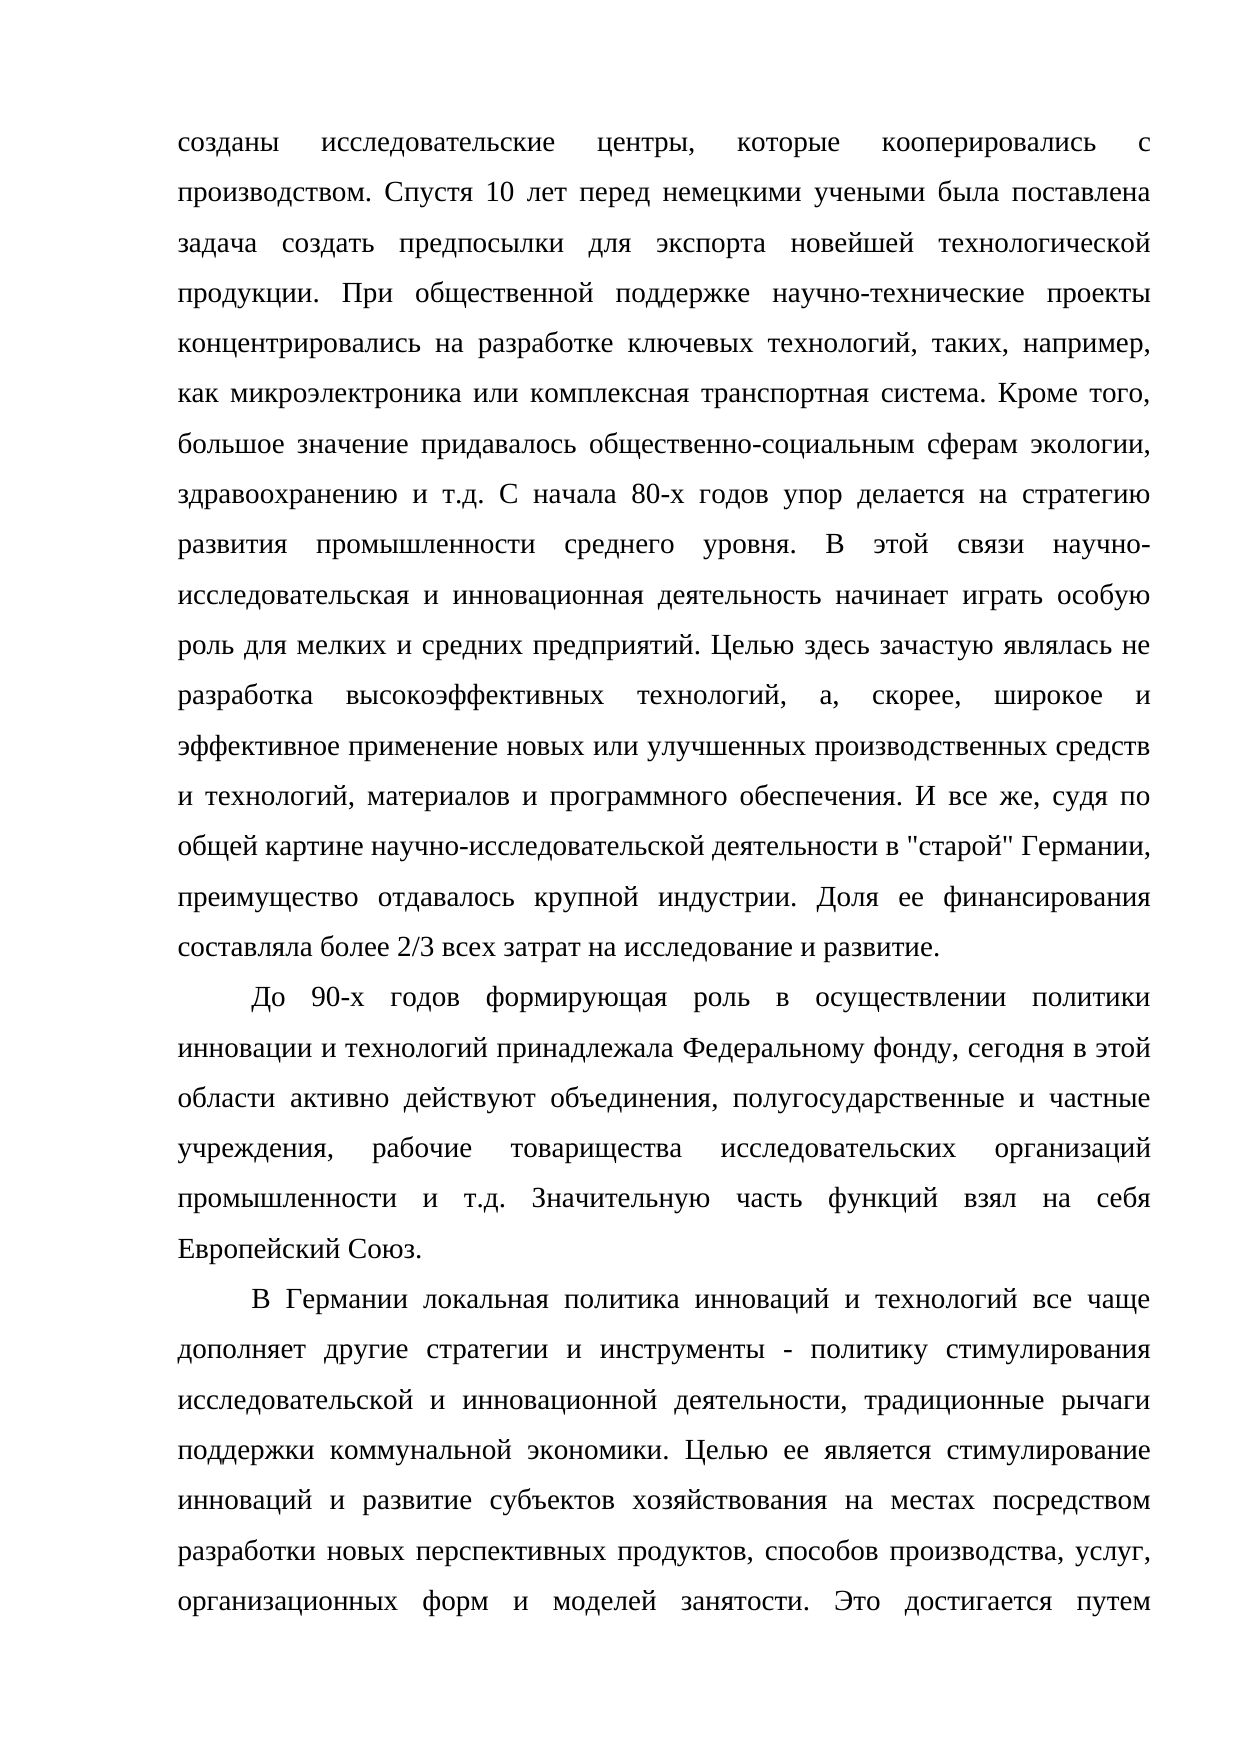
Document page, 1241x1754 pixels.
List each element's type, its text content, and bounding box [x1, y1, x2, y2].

text До 90-х годов формирующая роль в осуществлении политики инновации и технологий принадлежала Федеральному фонду, сегодня в этой области активно действуют объединения, полугосударственные и частные учреждения, рабочие товарищества исследовательских организаций промышленности и т.д. Значительную часть функций взял на себя Европейский Союз. [177, 979, 1152, 1264]
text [177, 1281, 1152, 1617]
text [177, 124, 1152, 963]
